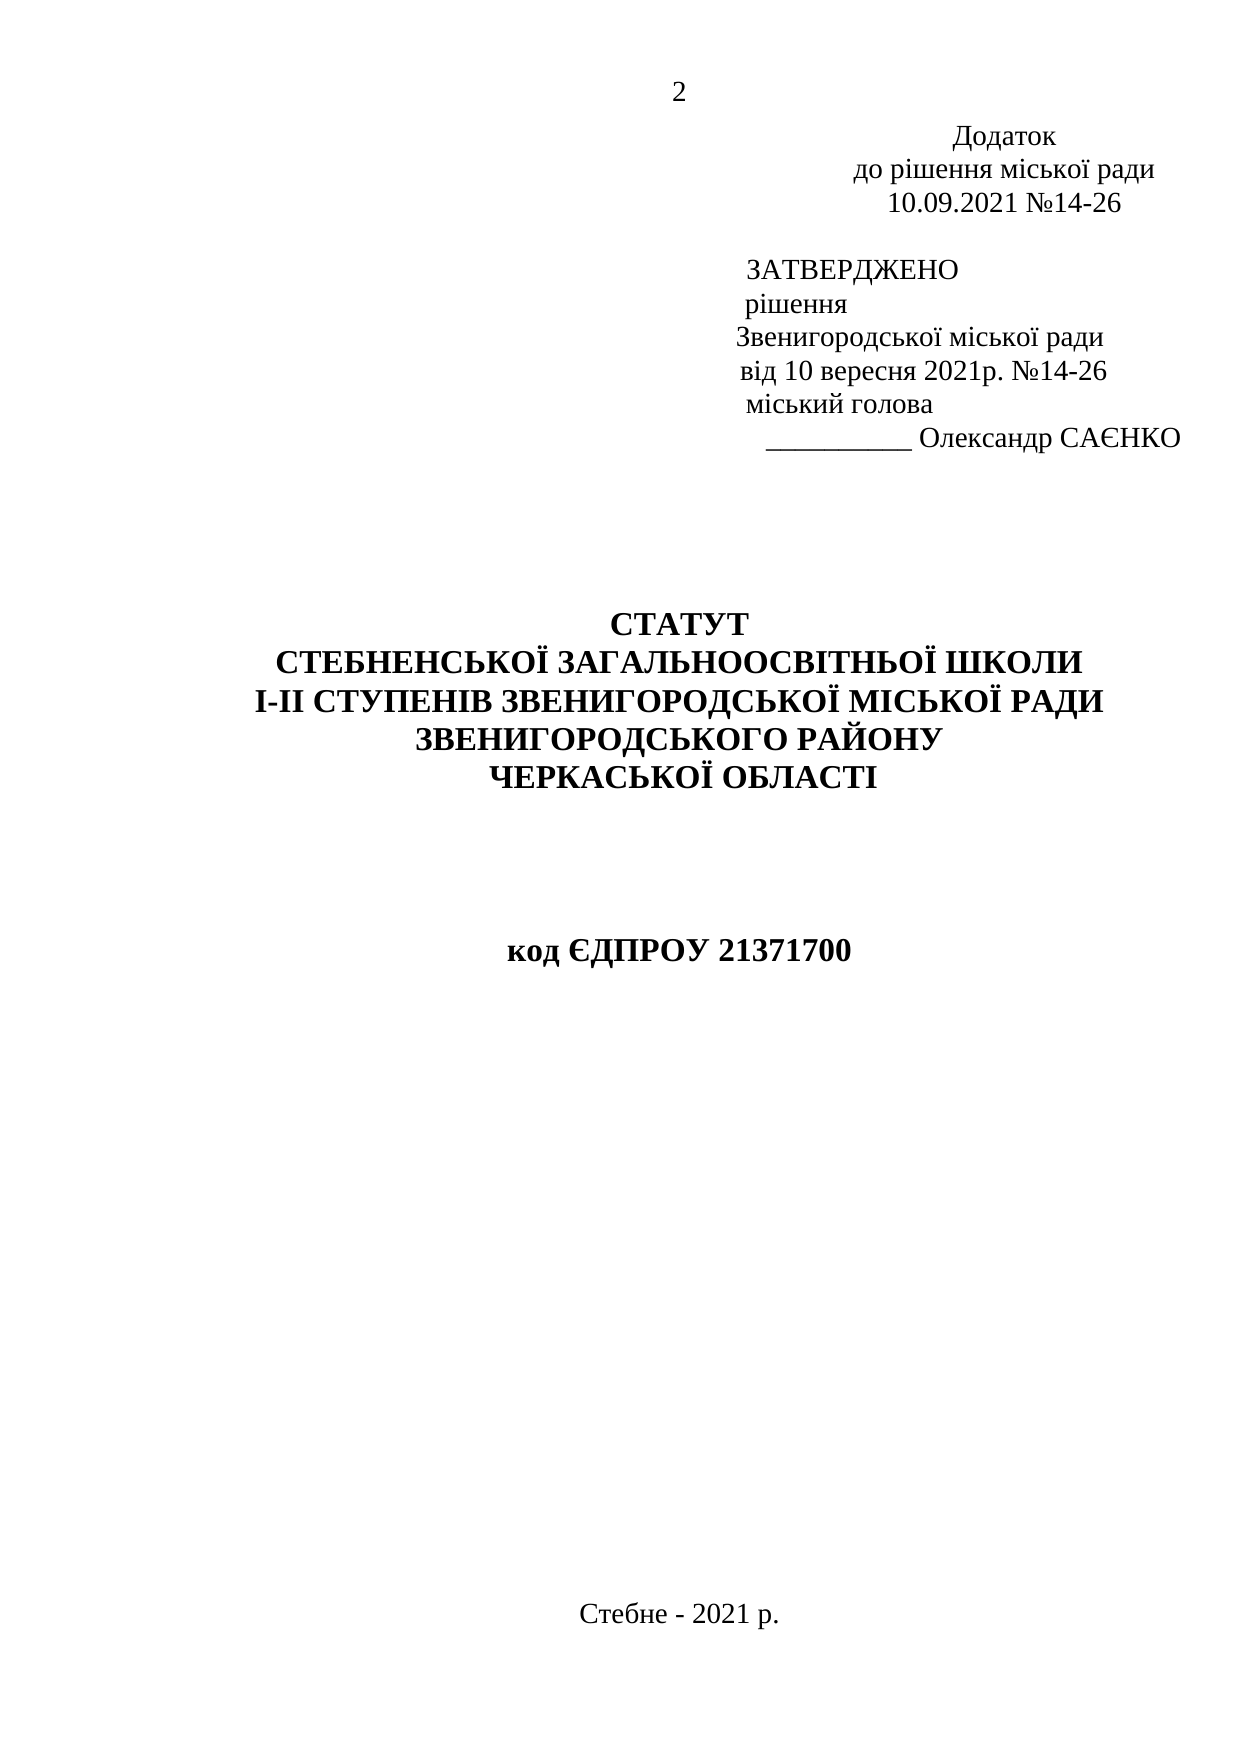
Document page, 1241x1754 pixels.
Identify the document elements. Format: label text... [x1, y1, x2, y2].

text Стебне - 2021 р. [177, 1596, 1181, 1630]
text І-ІІ СТУПЕНІВ ЗВЕНИГОРОДСЬКОЇ МІСЬКОЇ РАДИ [177, 681, 1181, 719]
text від 10 вересня 2021р. №14-26 [177, 353, 1181, 386]
text ЧЕРКАСЬКОЇ ОБЛАСТІ [177, 758, 1181, 796]
text до рішення міської ради [827, 152, 1181, 185]
text СТЕБНЕНСЬКОЇ ЗАГАЛЬНООСВІТНЬОЇ ШКОЛИ [177, 643, 1181, 681]
text ЗАТВЕРДЖЕНО [177, 252, 1181, 286]
text ЗВЕНИГОРОДСЬКОГО РАЙОНУ [177, 719, 1181, 758]
text Додаток [827, 118, 1181, 152]
text СТАТУТ [177, 604, 1181, 643]
text 10.09.2021 №14-26 [827, 185, 1181, 219]
text __________ Олександр САЄНКО [177, 420, 1181, 453]
text міський голова [177, 386, 1181, 420]
text Звенигородської міської ради [177, 319, 1181, 353]
text рішення [177, 286, 1181, 319]
text код ЄДПРОУ 21371700 [177, 930, 1181, 969]
